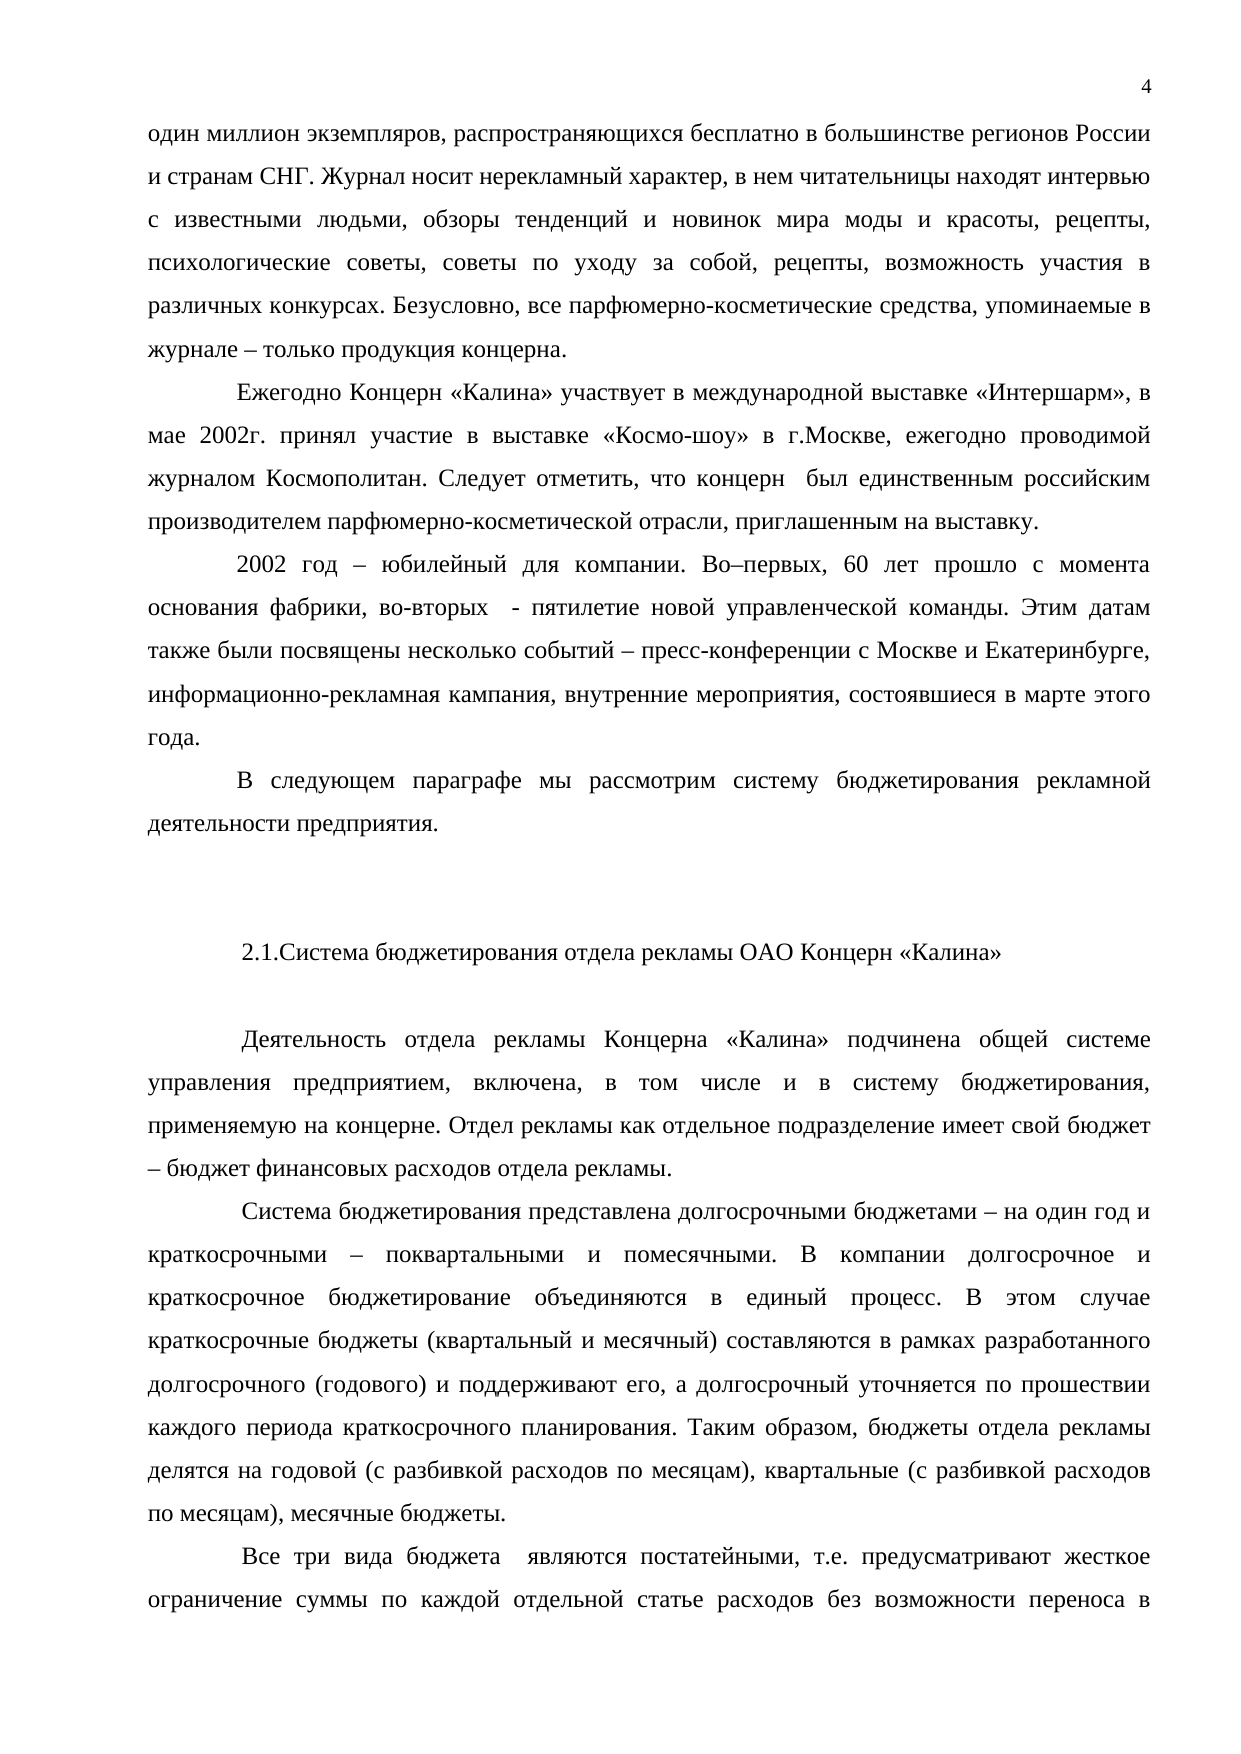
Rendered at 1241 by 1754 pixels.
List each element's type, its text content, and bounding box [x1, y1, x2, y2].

text 2002 год – юбилейный для компании. Во–первых, 60 лет прошло с момента основания фабрики, во-вторых - пятилетие новой управленческой команды. Этим датам также были посвящены несколько событий – пресс-конференции с Москве и Екатеринбурге, информационно-рекламная кампания, внутренние мероприятия, состоявшиеся в марте этого года. [148, 549, 1152, 751]
text Ежегодно Концерн «Калина» участвует в международной выставке «Интершарм», в мае 2002г. принял участие в выставке «Космо-шоу» в г.Москве, ежегодно проводимой журналом Космополитан. Следует отметить, что концерн был единственным российским производителем парфюмерно-косметической отрасли, приглашенным на выставку. [148, 377, 1152, 535]
text Система бюджетирования представлена долгосрочными бюджетами – на один год и краткосрочными – поквартальными и помесячными. В компании долгосрочное и краткосрочное бюджетирование объединяются в единый процесс. В этом случае краткосрочные бюджеты (квартальный и месячный) составляются в рамках разработанного долгосрочного (годового) и поддерживают его, а долгосрочный уточняется по прошествии каждого периода краткосрочного планирования. Таким образом, бюджеты отдела рекламы делятся на годовой (с разбивкой расходов по месяцам), квартальные (с разбивкой расходов по месяцам), месячные бюджеты. [148, 1196, 1152, 1527]
text В следующем параграфе мы рассмотрим систему бюджетирования рекламной деятельности предприятия. [148, 765, 1152, 837]
text Деятельность отдела рекламы Концерна «Калина» подчинена общей системе управления предприятием, включена, в том числе и в систему бюджетирования, применяемую на концерне. Отдел рекламы как отдельное подразделение имеет свой бюджет – бюджет финансовых расходов отдела рекламы. [148, 1024, 1152, 1182]
text 2.1.Система бюджетирования отдела рекламы ОАО Концерн «Калина» [148, 937, 1152, 966]
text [148, 1541, 1152, 1613]
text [148, 118, 1152, 362]
